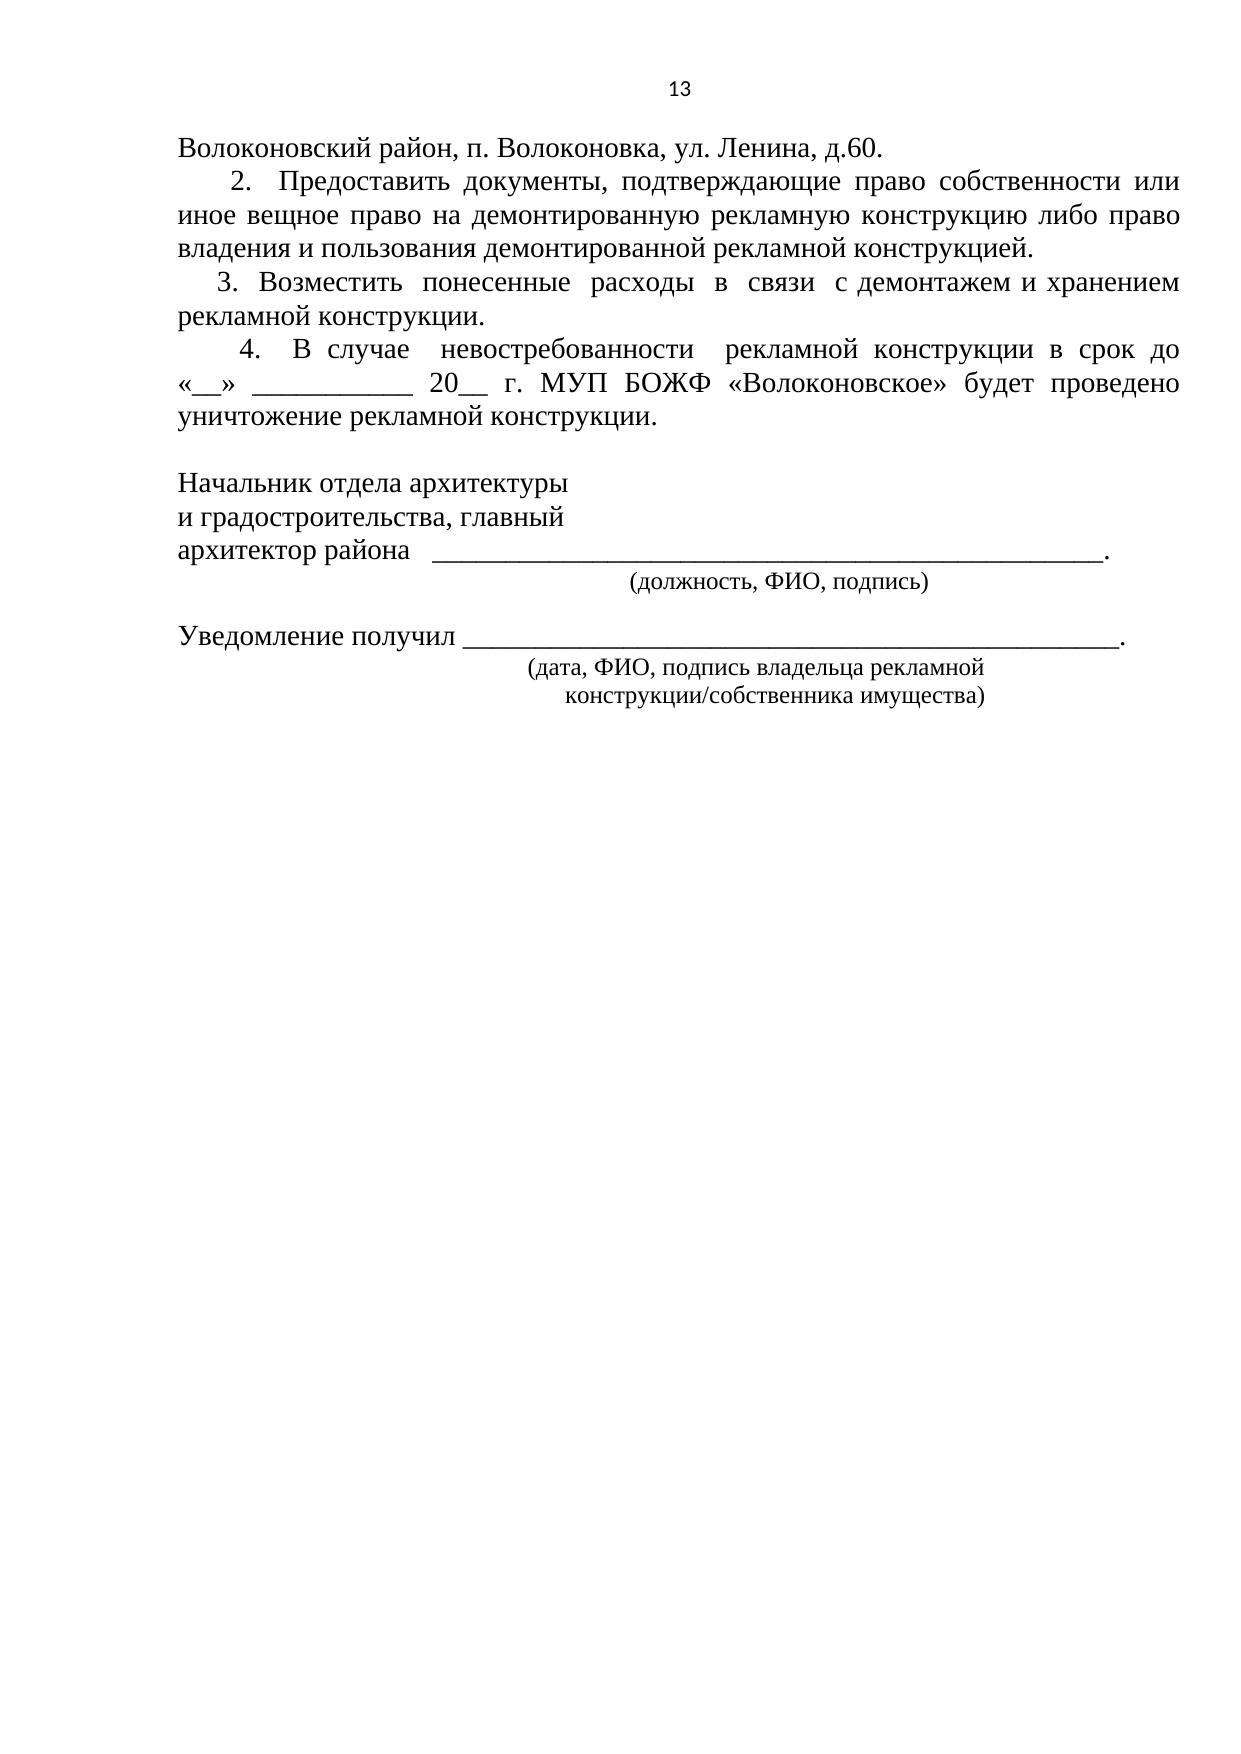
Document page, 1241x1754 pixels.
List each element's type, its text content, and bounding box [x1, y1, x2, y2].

text 3. Возместить понесенные расходы в связи с демонтажем и хранением рекламной конструкции. [177, 264, 1181, 331]
text (дата, ФИО, подпись владельца рекламной [177, 652, 1181, 681]
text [177, 130, 1181, 163]
text Уведомление получил _____________________________________________. [177, 618, 1181, 652]
text (должность, ФИО, подпись) [177, 566, 1181, 595]
text Начальник отдела архитектуры [177, 465, 1181, 499]
text конструкции/собственника имущества) [177, 681, 1181, 709]
text архитектор района ______________________________________________. [177, 532, 1181, 566]
text и градостроительства, главный [177, 499, 1181, 532]
text 2. Предоставить документы, подтверждающие право собственности или иное вещное право на демонтированную рекламную конструкцию либо право владения и пользования демонтированной рекламной конструкцией. [177, 163, 1181, 264]
text 4. В случае невостребованности рекламной конструкции в срок до «__» ___________ 20__ г. МУП БОЖФ «Волоконовское» будет проведено уничтожение рекламной конструкции. [177, 331, 1181, 432]
